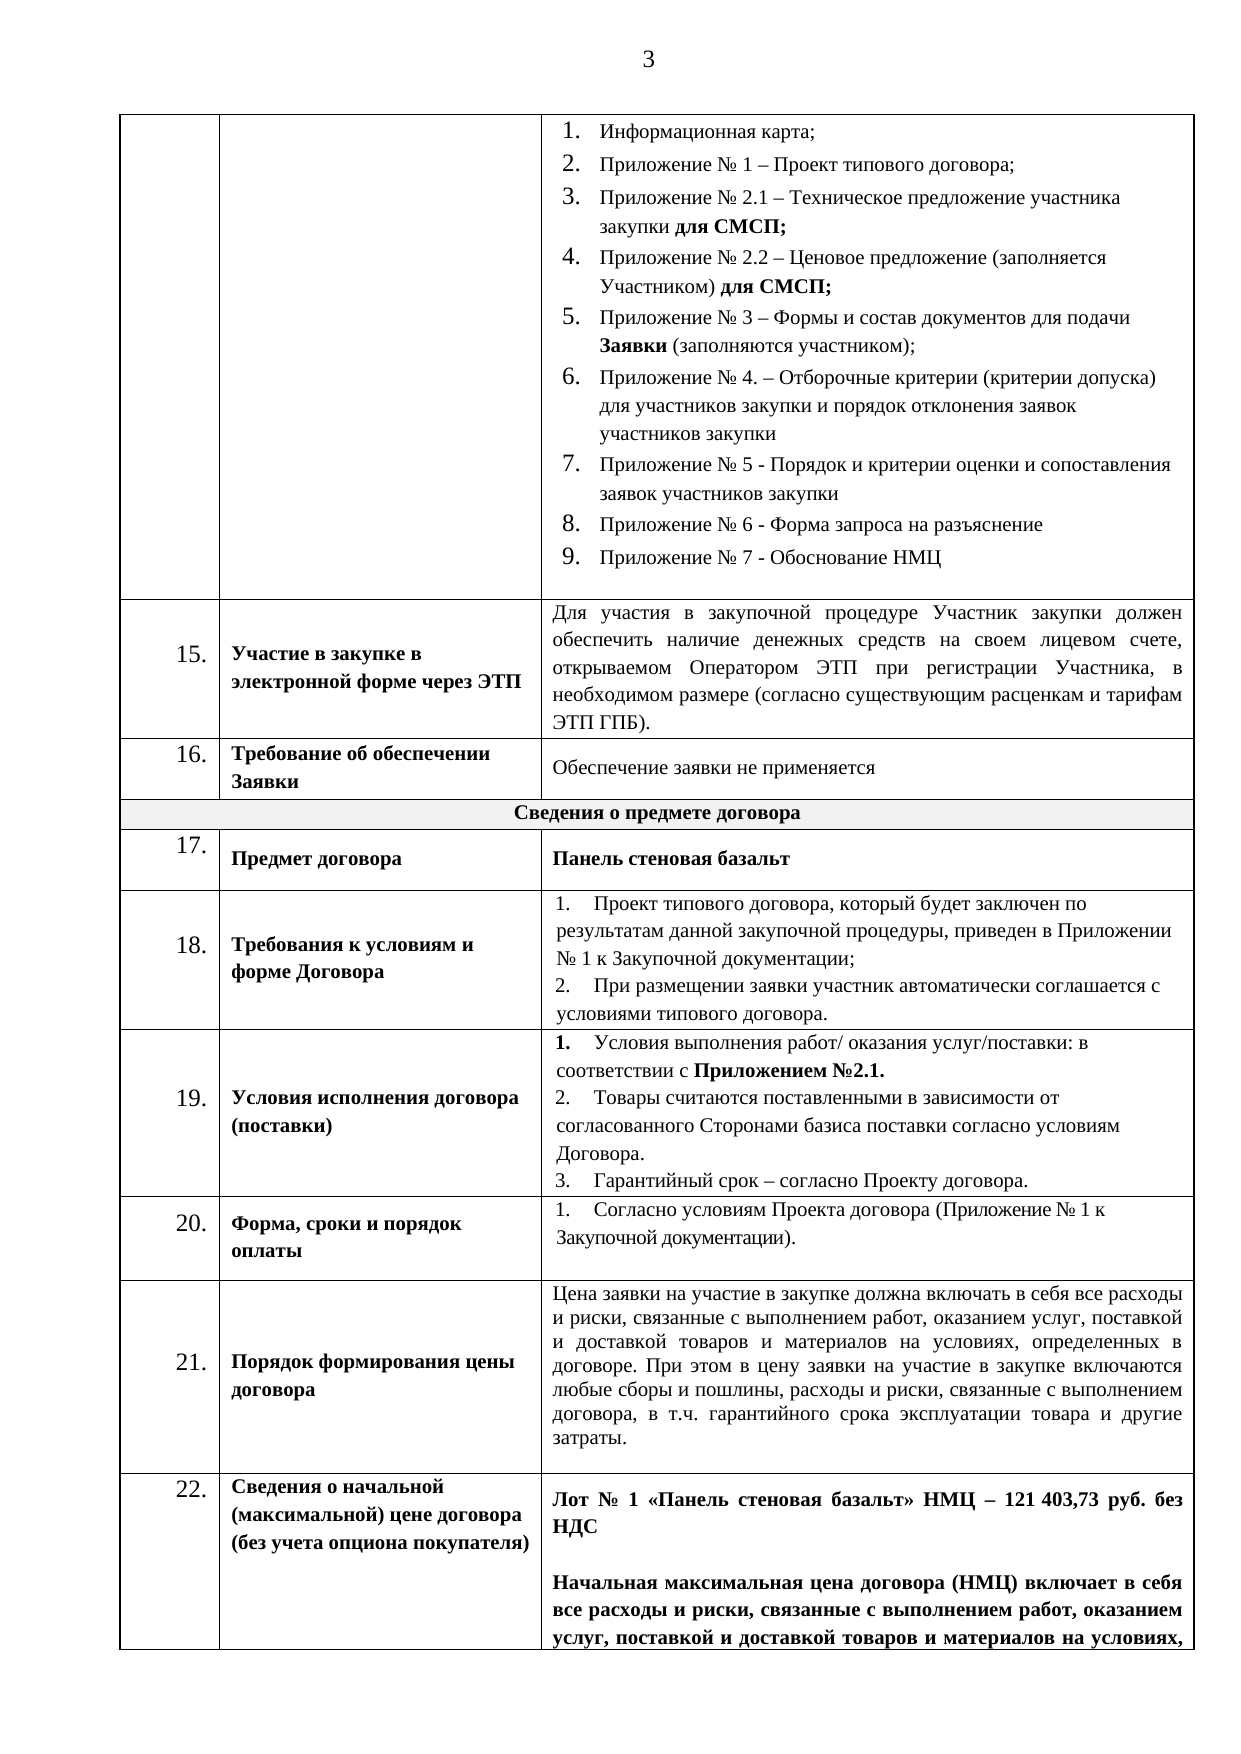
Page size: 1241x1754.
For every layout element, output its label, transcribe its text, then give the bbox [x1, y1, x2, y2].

table_cell Сведения о предмете договора [121, 800, 1193, 829]
table_cell [121, 115, 219, 598]
table_cell [121, 891, 219, 1029]
table_cell [121, 600, 219, 738]
table_cell Условия выполнения работ/ оказания услуг/поставки: в соответствии с Приложением №2.1. Товары считаются поставленными в зависимости от согласованного Сторонами базиса поставки согласно условиям Договора. Гарантийный срок – согласно Проекту договора. [542, 1030, 1193, 1196]
table_cell Требование об обеспечении Заявки [220, 739, 541, 799]
table_cell Согласно условиям Проекта договора (Приложение № 1 к Закупочной документации). [542, 1197, 1193, 1280]
table_cell Для участия в закупочной процедуре Участник закупки должен обеспечить наличие денежных средств на своем лицевом счете, открываемом Оператором ЭТП при регистрации Участника, в необходимом размере (согласно существующим расценкам и тарифам ЭТП ГПБ). [542, 600, 1193, 738]
table_cell Проект типового договора, который будет заключен по результатам данной закупочной процедуры, приведен в Приложении № 1 к Закупочной документации; При размещении заявки участник автоматически соглашается с условиями типового договора. [542, 891, 1193, 1029]
table_cell [121, 830, 219, 889]
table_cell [542, 115, 1193, 598]
table_cell [121, 1474, 219, 1649]
table_cell Предмет договора [220, 830, 541, 889]
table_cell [220, 115, 541, 598]
table_cell Участие в закупке в электронной форме через ЭТП [220, 600, 541, 738]
table_cell Обеспечение заявки не применяется [542, 739, 1193, 799]
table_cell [220, 1474, 541, 1649]
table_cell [542, 1474, 1193, 1649]
table_cell Панель стеновая базальт [542, 830, 1193, 889]
table_cell Цена заявки на участие в закупке должна включать в себя все расходы и риски, связанные с выполнением работ, оказанием услуг, поставкой и доставкой товаров и материалов на условиях, определенных в договоре. При этом в цену заявки на участие в закупке включаются любые сборы и пошлины, расходы и риски, связанные с выполнением договора, в т.ч. гарантийного срока эксплуатации товара и другие затраты. [542, 1281, 1193, 1473]
table_cell Порядок формирования цены договора [220, 1281, 541, 1473]
table_cell [121, 1281, 219, 1473]
table_cell Требования к условиям и форме Договора [220, 891, 541, 1029]
table_cell [121, 739, 219, 799]
table_cell [121, 1197, 219, 1280]
table_cell Условия исполнения договора (поставки) [220, 1030, 541, 1196]
table_cell [121, 1030, 219, 1196]
table_cell Форма, сроки и порядок оплаты [220, 1197, 541, 1280]
